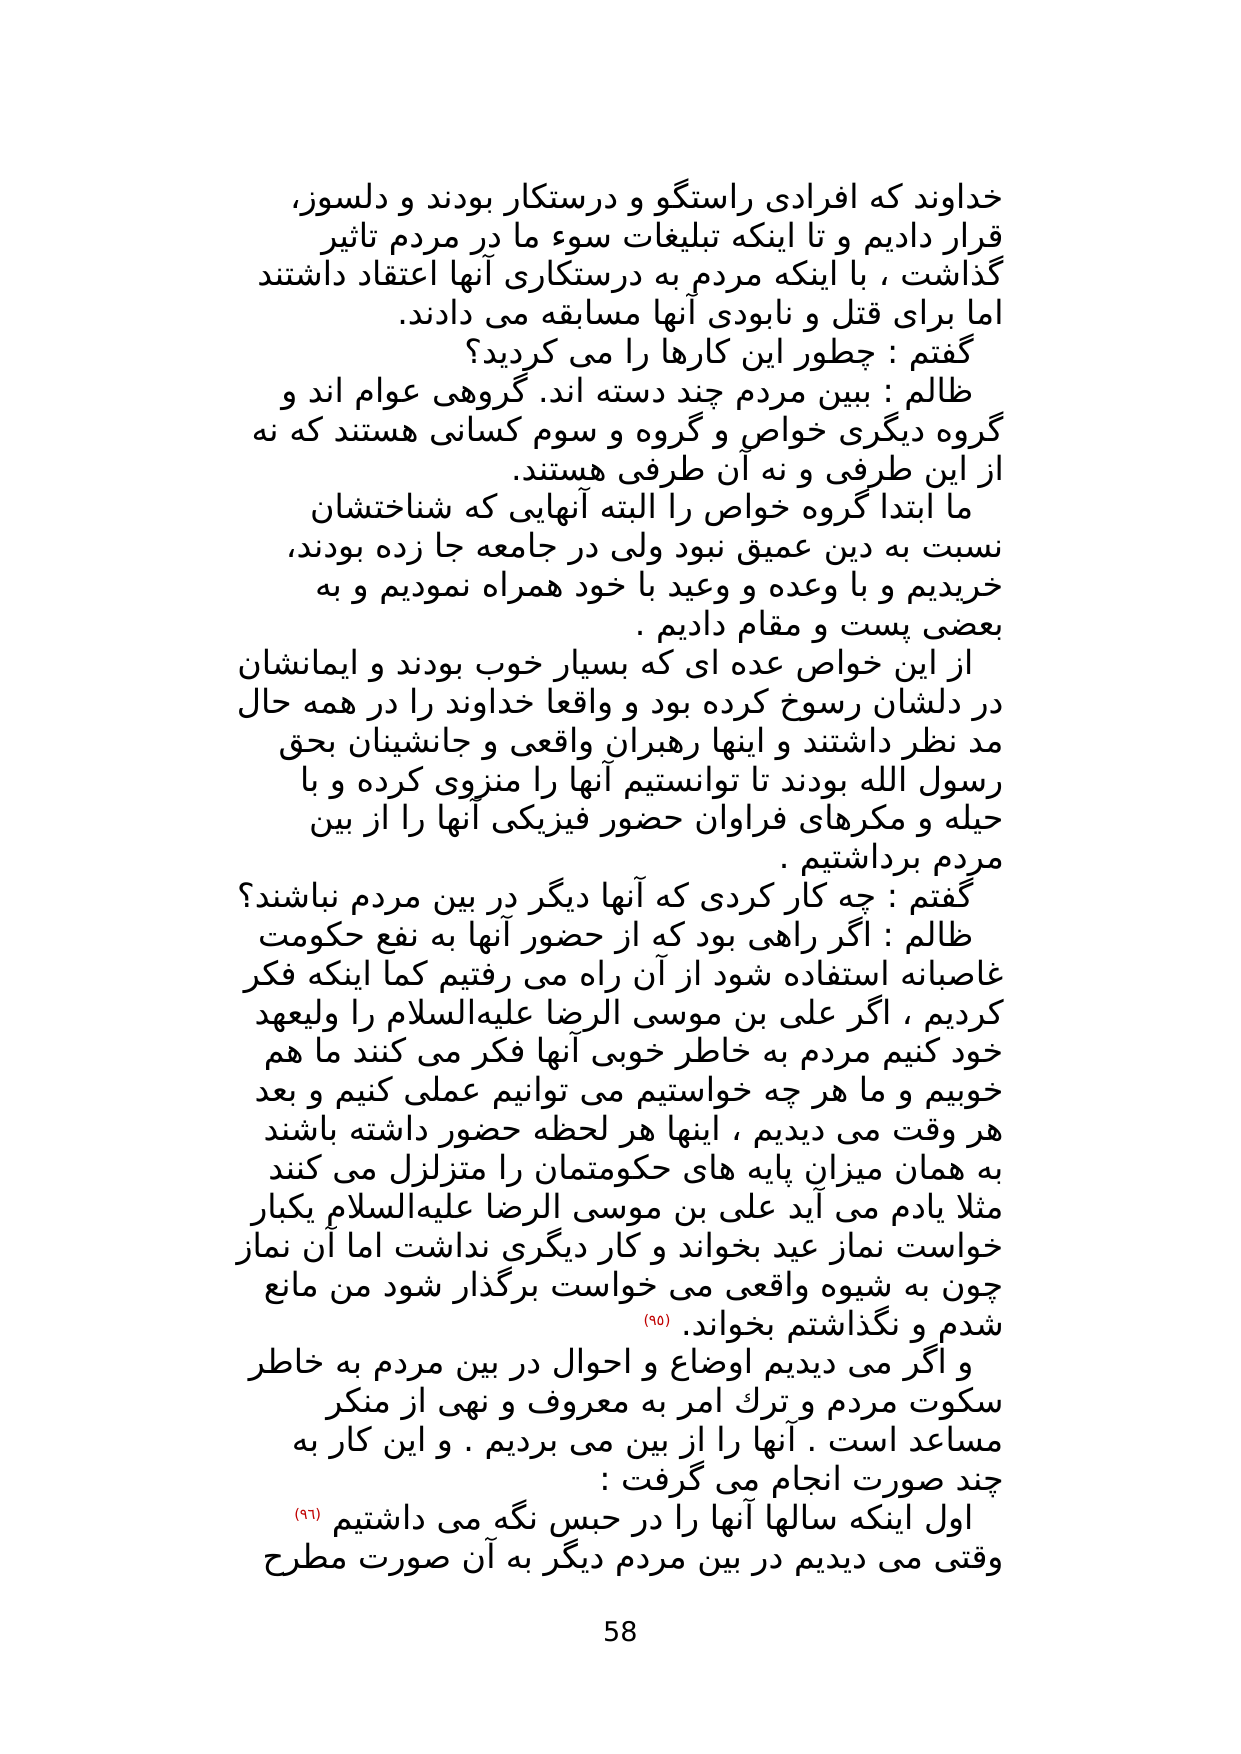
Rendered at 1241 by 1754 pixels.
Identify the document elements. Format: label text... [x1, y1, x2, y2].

text از اين خواص عده اى كه بسيار خوب بودند و ايمانشان در دلشان رسوخ كرده بود و واقعا خداوند را در همه حال مد نظر داشتند و اينها رهبران واقعى و جانشينان بحق رسول الله بودند تا توانستيم آنها را منزوى كرده و با حيله و مكرهاى فراوان حضور فيزيكى آنها را از بين مردم برداشتيم . [236, 643, 1004, 877]
text و اگر مى ديديم اوضاع و احوال در بين مردم به خاطر سكوت مردم و ترك امر به معروف و نهى از منكر مساعد است . آنها را از بين مى برديم . و اين كار به چند صورت انجام مى گرفت : [236, 1343, 1004, 1498]
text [236, 177, 1004, 333]
text ظالم : ببين مردم چند دسته اند. گروهى عوام اند و گروه ديگرى خواص و گروه و سوم كسانى هستند كه نه از اين طرفى و نه آن طرفى هستند. [236, 371, 1004, 488]
text گفتم : چطور اين كارها را مى كرديد؟ [236, 333, 1004, 371]
text گفتم : چه كار كردى كه آنها ديگر در بين مردم نباشند؟ [236, 877, 1004, 915]
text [236, 1498, 1004, 1576]
text ظالم : اگر راهى بود كه از حضور آنها به نفع حكومت غاصبانه استفاده شود از آن راه مى رفتيم كما اينكه فكر كرديم ، اگر على بن موسى الرضا عليه‌السلام را وليعهد خود كنيم مردم به خاطر خوبى آنها فكر مى كنند ما هم خوبيم و ما هر چه خواستيم مى توانيم عملى كنيم و بعد هر وقت مى ديديم ، اينها هر لحظه حضور داشته باشند به همان ميزان پايه هاى حكومتمان را متزلزل مى كنند مثلا يادم مى آيد على بن موسى الرضا عليه‌السلام يكبار خواست نماز عيد بخواند و كار ديگرى نداشت اما آن نماز چون به شيوه واقعى مى خواست برگذار شود من مانع شدم و نگذاشتم بخواند. (٩٥) [236, 915, 1004, 1343]
text ما ابتدا گروه خواص را البته آنهايى كه شناختشان نسبت به دين عميق نبود ولى در جامعه جا زده بودند، خريديم و با وعده و وعيد با خود همراه نموديم و به بعضى پست و مقام داديم . [236, 488, 1004, 643]
